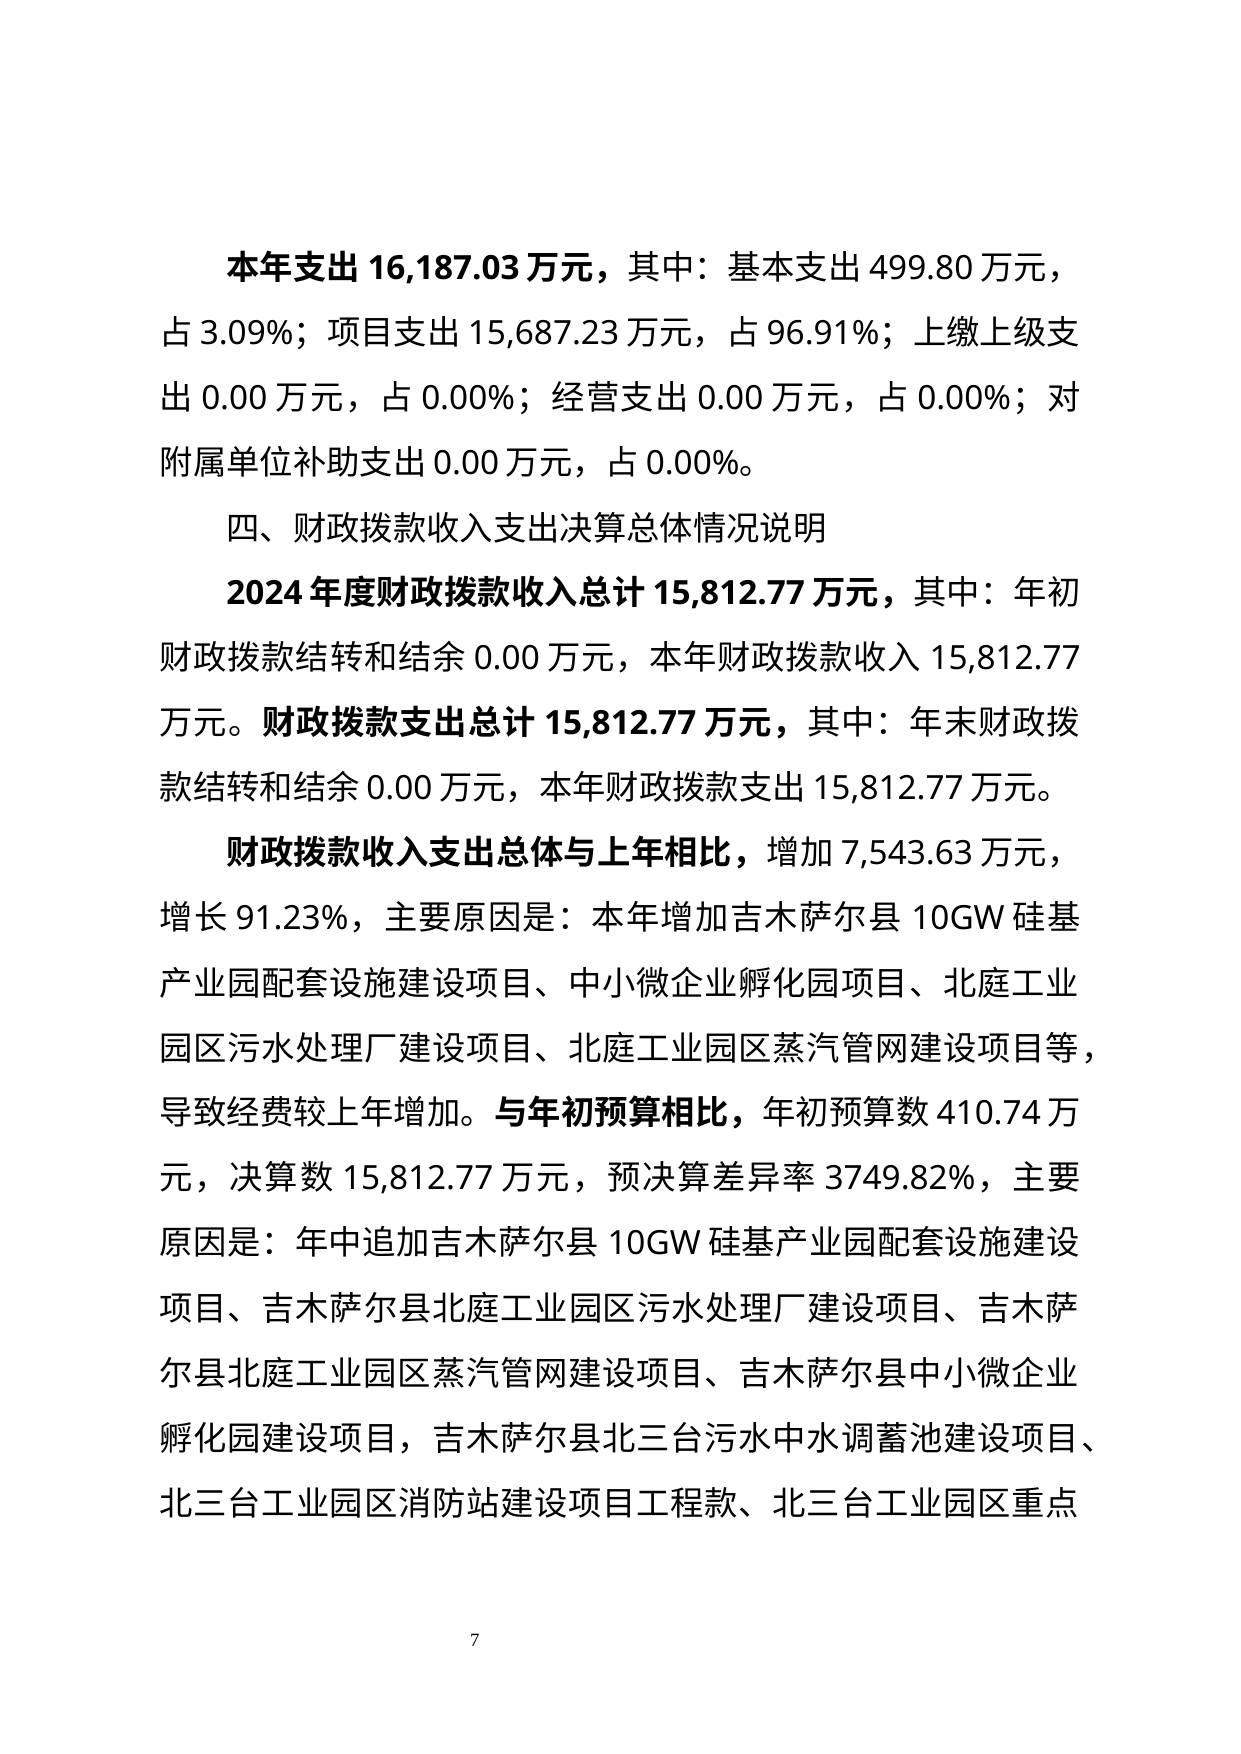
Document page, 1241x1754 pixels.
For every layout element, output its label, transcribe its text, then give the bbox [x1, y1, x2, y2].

text 四、财政拨款收入支出决算总体情况说明 [159, 493, 1081, 558]
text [159, 818, 1081, 1533]
text 本年支出16,187.03万元，其中：基本支出499.80万元，占3.09%；项目支出15,687.23万元，占96.91%；上缴上级支出0.00万元，占0.00%；经营支出0.00万元，占0.00%；对附属单位补助支出0.00万元，占0.00%。 [159, 233, 1081, 493]
text 2024年度财政拨款收入总计15,812.77万元，其中：年初财政拨款结转和结余0.00万元，本年财政拨款收入15,812.77万元。财政拨款支出总计15,812.77万元，其中：年末财政拨款结转和结余0.00万元，本年财政拨款支出15,812.77万元。 [159, 558, 1081, 818]
